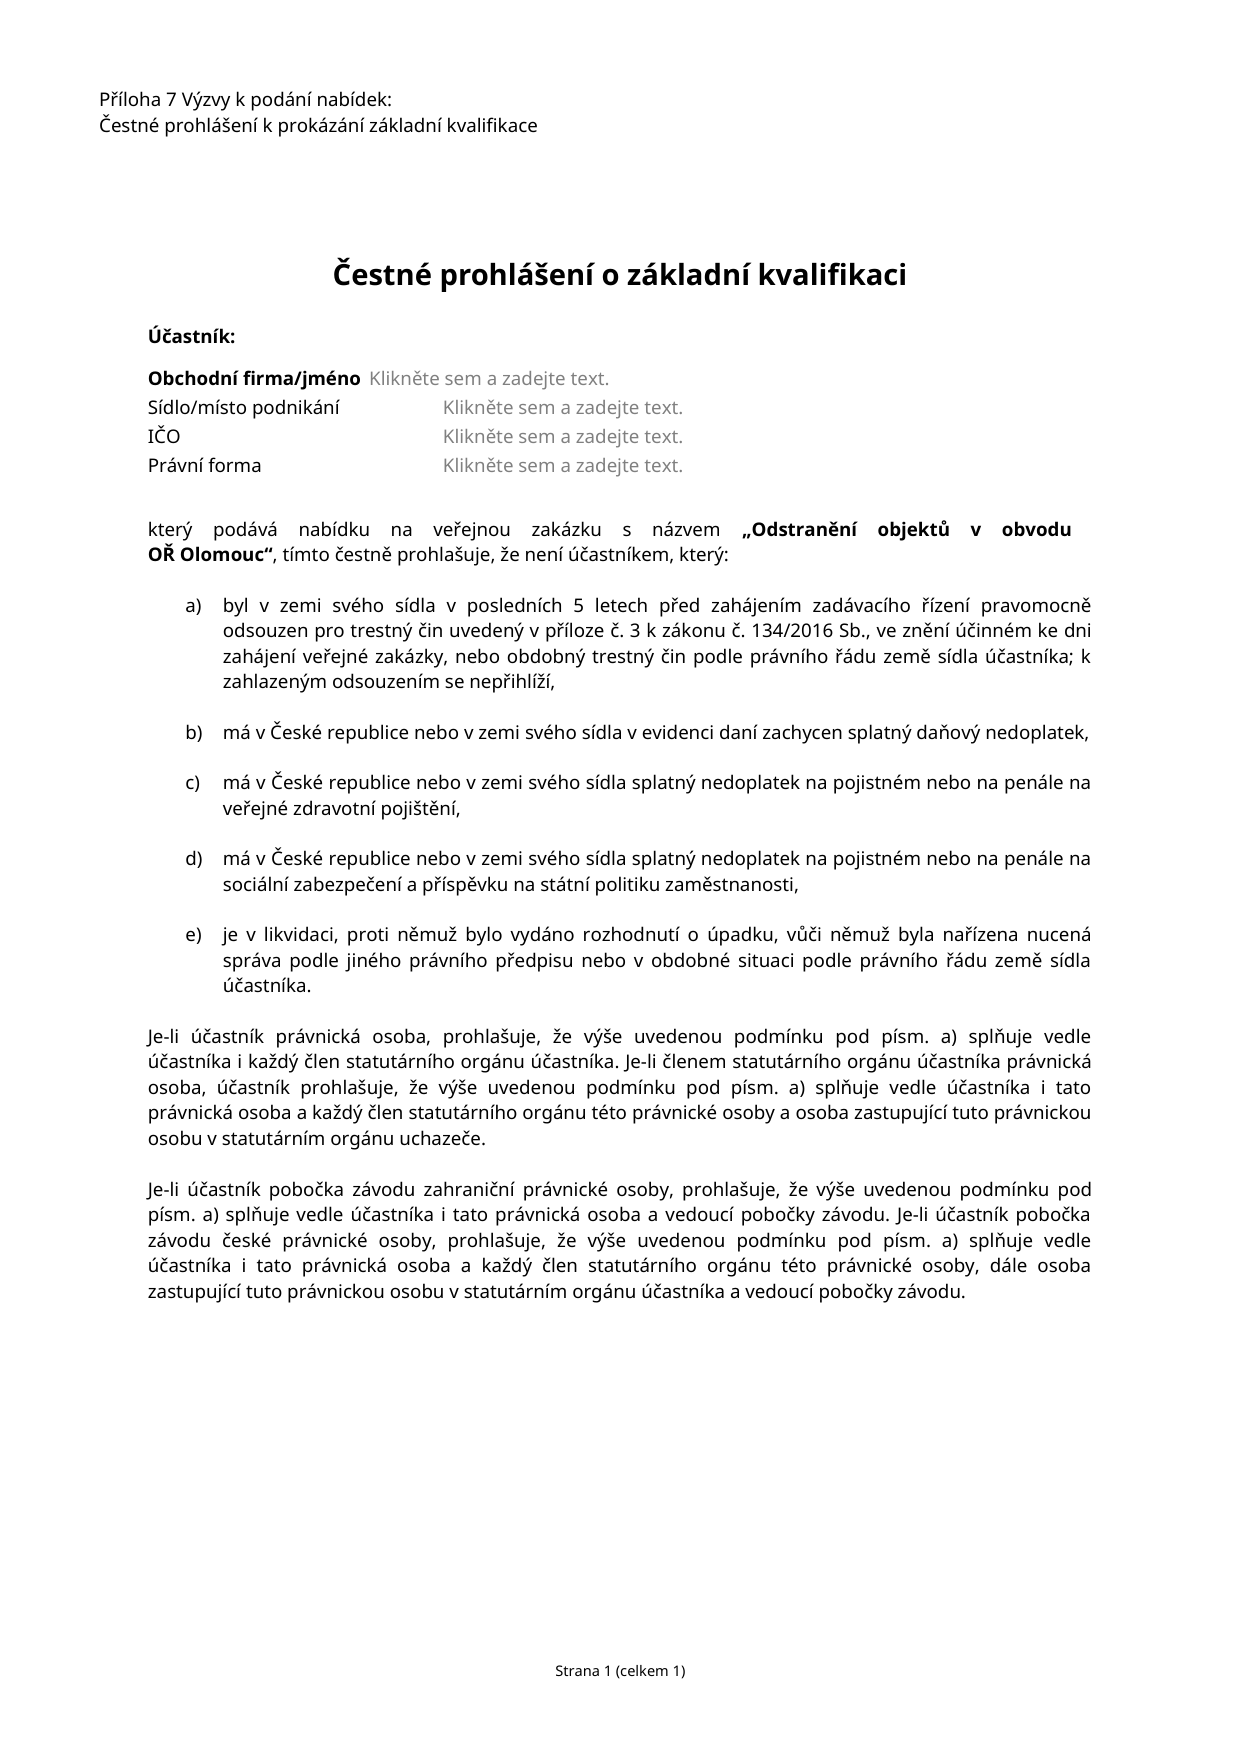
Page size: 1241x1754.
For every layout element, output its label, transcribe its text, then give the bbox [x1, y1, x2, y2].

text IČO [148, 420, 1093, 449]
list byl v zemi svého sídla v posledních 5 letech před zahájením zadávacího řízení pravomocně odsouzen pro trestný čin uvedený v příloze č. 3 k zákonu č. 134/2016 Sb., ve znění účinném ke dni zahájení veřejné zakázky, nebo obdobný trestný čin podle právního řádu země sídla účastníka; k zahlazeným odsouzením se nepřihlíží, [185, 592, 1093, 694]
list má v České republice nebo v zemi svého sídla splatný nedoplatek na pojistném nebo na penále na sociální zabezpečení a příspěvku na státní politiku zaměstnanosti, [185, 846, 1093, 897]
list má v České republice nebo v zemi svého sídla v evidenci daní zachycen splatný daňový nedoplatek, [185, 719, 1093, 744]
list má v České republice nebo v zemi svého sídla splatný nedoplatek na pojistném nebo na penále na veřejné zdravotní pojištění, [185, 769, 1093, 821]
text Je-li účastník pobočka závodu zahraniční právnické osoby, prohlašuje, že výše uvedenou podmínku pod písm. a) splňuje vedle účastníka i tato právnická osoba a vedoucí pobočky závodu. Je-li účastník pobočka závodu české právnické osoby, prohlašuje, že výše uvedenou podmínku pod písm. a) splňuje vedle účastníka i tato právnická osoba a každý člen statutárního orgánu této právnické osoby, dále osoba zastupující tuto právnickou osobu v statutárním orgánu účastníka a vedoucí pobočky závodu. [148, 1176, 1093, 1304]
text Obchodní firma/jméno [148, 362, 1093, 391]
text který podává nabídku na veřejnou zakázku s názvem „Odstranění objektů v obvodu OŘ Olomouc“, tímto čestně prohlašuje, že není účastníkem, který: [148, 516, 1093, 567]
text Účastník: [148, 318, 1093, 349]
text Je-li účastník právnická osoba, prohlašuje, že výše uvedenou podmínku pod písm. a) splňuje vedle účastníka i každý člen statutárního orgánu účastníka. Je-li členem statutárního orgánu účastníka právnická osoba, účastník prohlašuje, že výše uvedenou podmínku pod písm. a) splňuje vedle účastníka i tato právnická osoba a každý člen statutárního orgánu této právnické osoby a osoba zastupující tuto právnickou osobu v statutárním orgánu uchazeče. [148, 1023, 1093, 1151]
text Právní forma [148, 449, 1093, 478]
text Sídlo/místo podnikání [148, 391, 1093, 420]
list je v likvidaci, proti němuž bylo vydáno rozhodnutí o úpadku, vůči němuž byla nařízena nucená správa podle jiného právního předpisu nebo v obdobné situaci podle právního řádu země sídla účastníka. [185, 922, 1093, 998]
title Čestné prohlášení o základní kvalifikaci [148, 254, 1093, 293]
